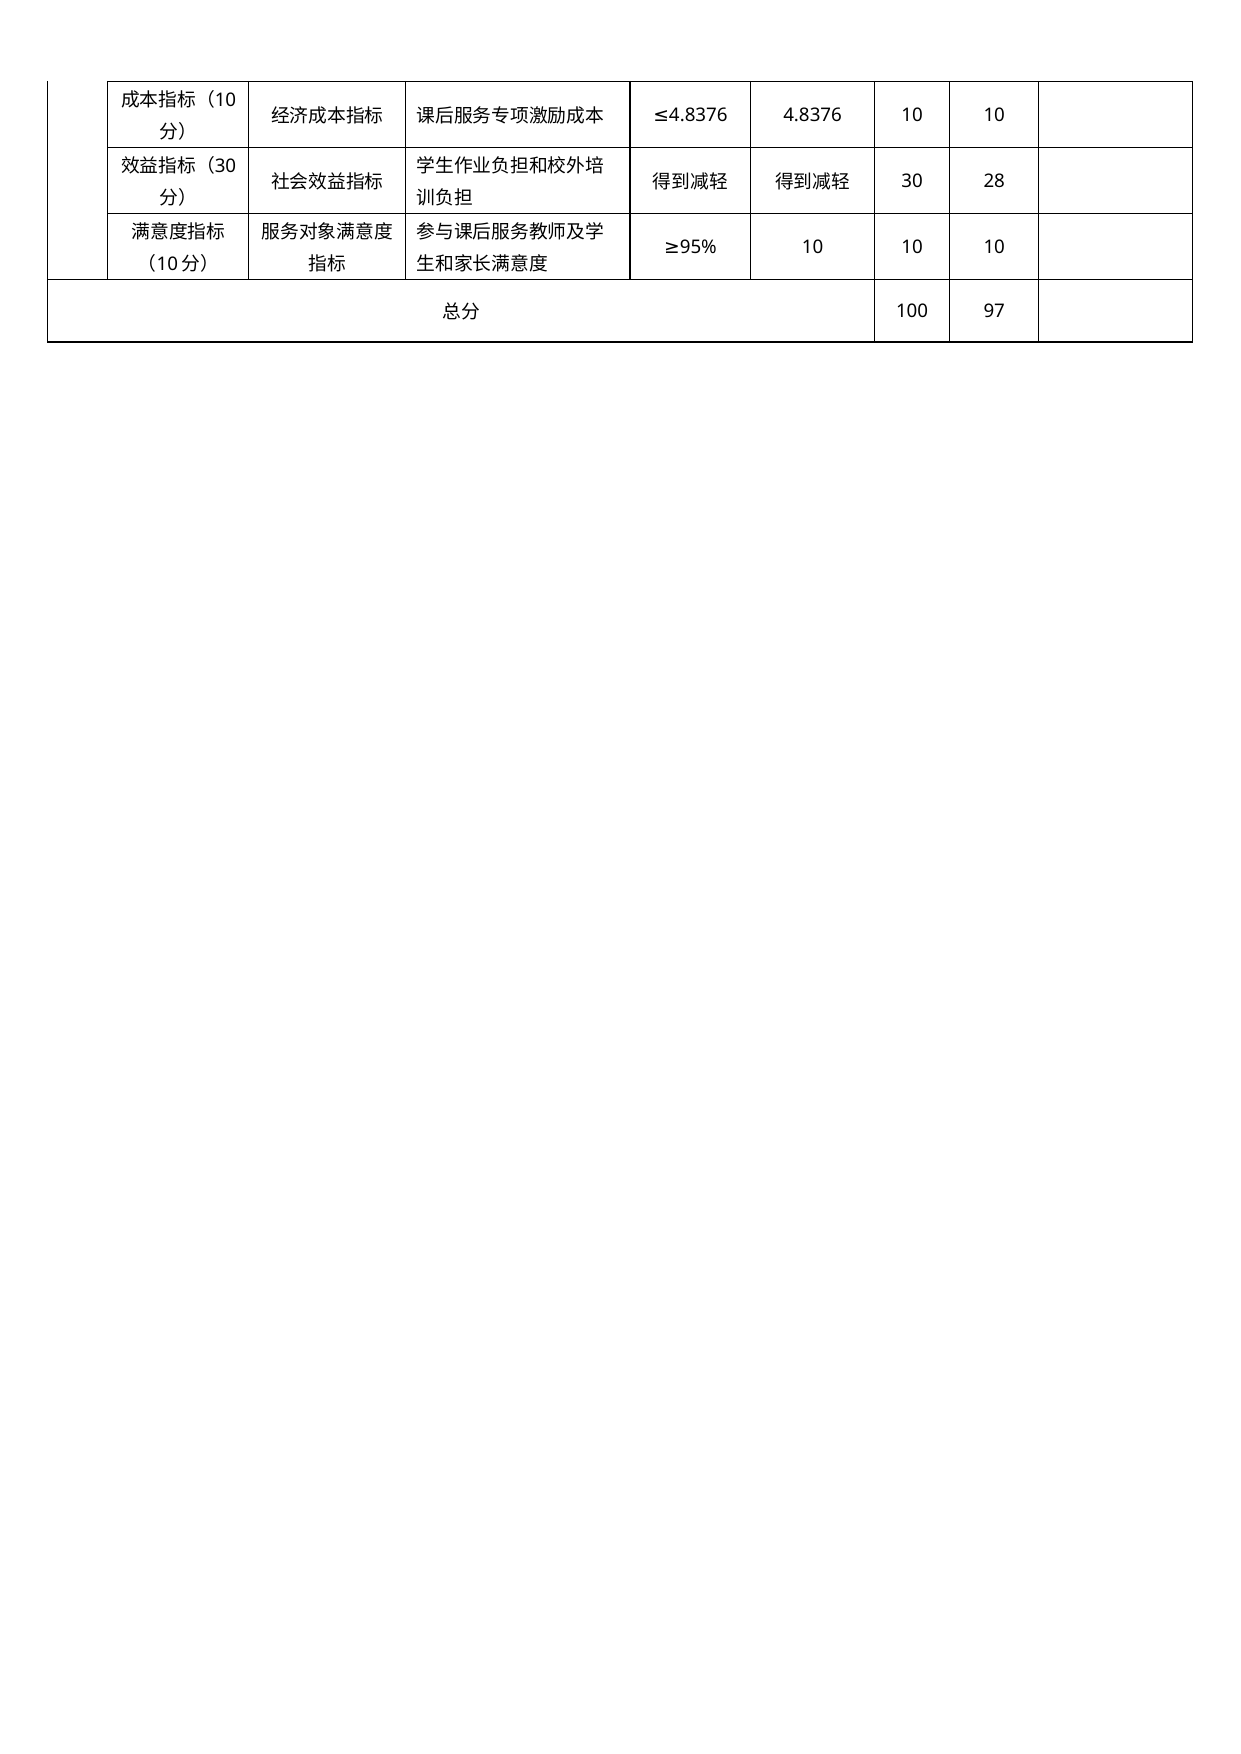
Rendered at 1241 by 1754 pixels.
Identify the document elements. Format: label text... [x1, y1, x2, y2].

table_cell 10 [751, 214, 874, 279]
table_cell 得到减轻 [631, 148, 750, 213]
table_cell 课后服务专项激励成本 [406, 82, 629, 147]
table_cell ≤4.8376 [631, 82, 750, 147]
table_cell 社会效益指标 [249, 148, 405, 213]
table_cell [1039, 214, 1192, 279]
table_cell 4.8376 [751, 82, 874, 147]
table_cell 10 [950, 82, 1038, 147]
table_cell 效益指标（30分） [108, 148, 248, 213]
table_cell 30 [875, 148, 949, 213]
table_cell 得到减轻 [751, 148, 874, 213]
table_cell 总分 [48, 280, 874, 341]
table_cell [1039, 148, 1192, 213]
table_cell 学生作业负担和校外培训负担 [406, 148, 629, 213]
table_cell 100 [875, 280, 949, 341]
table_cell 成本指标（10分） [108, 82, 248, 147]
table_cell [1039, 82, 1192, 147]
table_cell 参与课后服务教师及学生和家长满意度 [406, 214, 629, 279]
table_cell 97 [950, 280, 1038, 341]
table_cell 10 [950, 214, 1038, 279]
table_cell 10 [875, 82, 949, 147]
table_cell 经济成本指标 [249, 82, 405, 147]
table_cell [1039, 280, 1192, 341]
table_cell ≥95% [631, 214, 750, 279]
table_cell 28 [950, 148, 1038, 213]
table_cell 10 [875, 214, 949, 279]
table_cell 满意度指标（10分） [108, 214, 248, 279]
table_cell 服务对象满意度指标 [249, 214, 405, 279]
